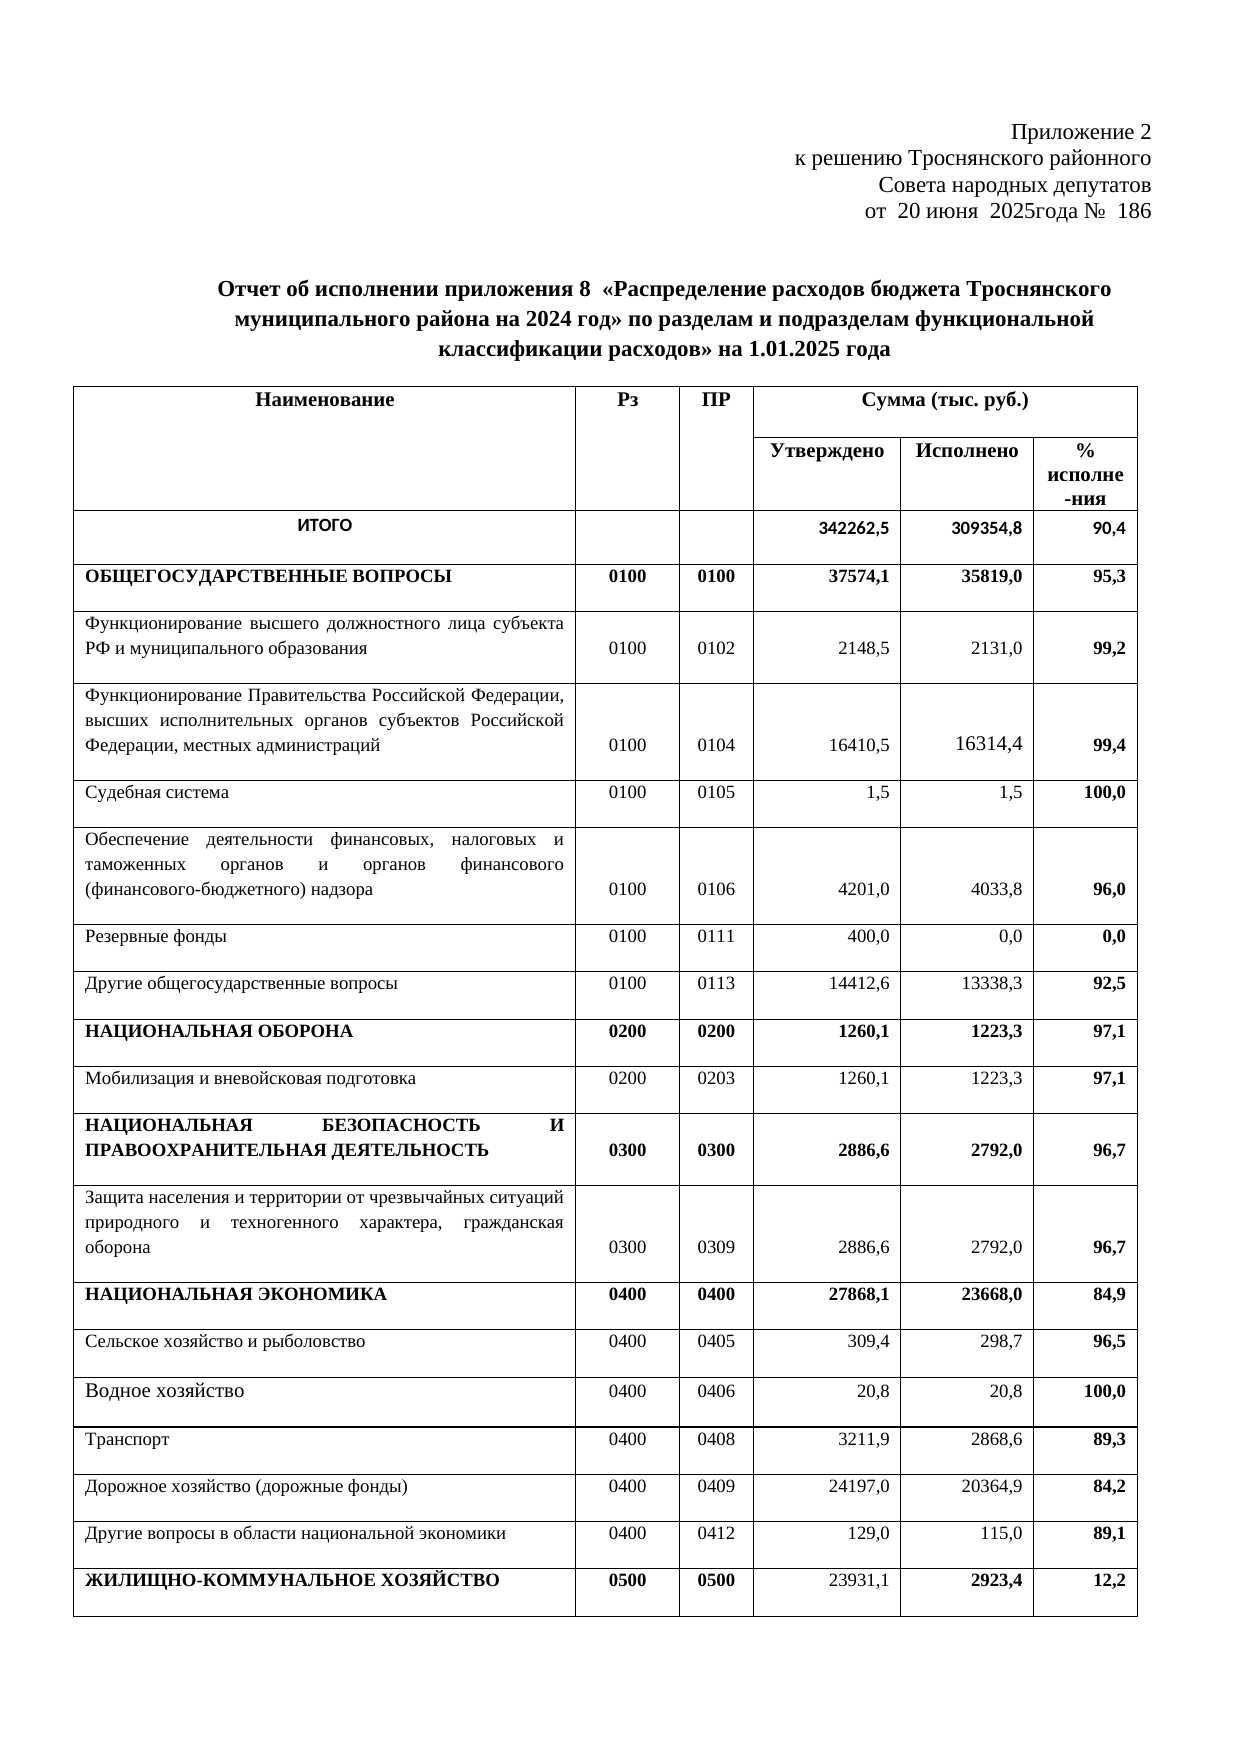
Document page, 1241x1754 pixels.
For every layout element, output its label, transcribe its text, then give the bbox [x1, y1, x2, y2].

table_cell НАЦИОНАЛЬНАЯ ОБОРОНА [74, 1020, 575, 1066]
table_cell 100,0 [1034, 781, 1137, 827]
table_cell НАЦИОНАЛЬНАЯ БЕЗОПАСНОСТЬ И ПРАВООХРАНИТЕЛЬНАЯ ДЕЯТЕЛЬНОСТЬ [74, 1114, 575, 1185]
table_cell 14412,6 [754, 972, 900, 1018]
table_cell 0102 [680, 612, 753, 683]
table_cell Транспорт [74, 1428, 575, 1474]
text от 20 июня 2025года № 186 [177, 197, 1152, 223]
table_cell Другие общегосударственные вопросы [74, 972, 575, 1018]
table_cell 99,4 [1034, 684, 1137, 780]
table_cell 129,0 [754, 1522, 900, 1568]
table_cell 2792,0 [901, 1186, 1033, 1282]
table_cell 99,2 [1034, 612, 1137, 683]
table_cell 0400 [576, 1378, 679, 1426]
table_cell 309,4 [754, 1330, 900, 1377]
table_cell 0412 [680, 1522, 753, 1568]
table_cell 23668,0 [901, 1283, 1033, 1329]
table_cell 84,2 [1034, 1475, 1137, 1521]
table_cell 0100 [576, 612, 679, 683]
table_cell % исполне-ния [1034, 438, 1137, 510]
table_cell 0300 [576, 1186, 679, 1282]
table_cell 0408 [680, 1428, 753, 1474]
table_cell 89,1 [1034, 1522, 1137, 1568]
table_cell 0406 [680, 1378, 753, 1426]
table_cell 0400 [576, 1428, 679, 1474]
table_cell 95,3 [1034, 565, 1137, 611]
table_cell Защита населения и территории от чрезвычайных ситуаций природного и техногенного характера, гражданская оборона [74, 1186, 575, 1282]
table_cell 12,2 [1034, 1569, 1137, 1616]
table_cell 0100 [576, 781, 679, 827]
table_cell 0400 [576, 1522, 679, 1568]
table_cell 2131,0 [901, 612, 1033, 683]
table_header Сумма (тыс. руб.) [754, 387, 1137, 437]
table_header ПР [680, 387, 753, 510]
table_cell 400,0 [754, 925, 900, 971]
table_cell 298,7 [901, 1330, 1033, 1377]
table_cell 0,0 [1034, 925, 1137, 971]
table_cell 0200 [576, 1020, 679, 1066]
table_cell 0100 [576, 684, 679, 780]
table_cell 90,4 [1034, 511, 1137, 563]
table_cell 0113 [680, 972, 753, 1018]
table_cell 2886,6 [754, 1186, 900, 1282]
table_cell 97,1 [1034, 1067, 1137, 1113]
table_cell 1260,1 [754, 1067, 900, 1113]
table_cell ОБЩЕГОСУДАРСТВЕННЫЕ ВОПРОСЫ [74, 565, 575, 611]
table_cell 0106 [680, 828, 753, 924]
table_cell ИТОГО [74, 511, 575, 563]
table_cell 96,7 [1034, 1114, 1137, 1185]
table_cell Судебная система [74, 781, 575, 827]
table_cell 0409 [680, 1475, 753, 1521]
table_cell 2868,6 [901, 1428, 1033, 1474]
table_cell 0309 [680, 1186, 753, 1282]
table_cell 342262,5 [754, 511, 900, 563]
table_cell 20,8 [901, 1378, 1033, 1426]
table_cell 0100 [576, 565, 679, 611]
table_cell 0100 [680, 565, 753, 611]
table_cell Сельское хозяйство и рыболовство [74, 1330, 575, 1377]
text к решению Троснянского районного [177, 144, 1152, 171]
table_cell 37574,1 [754, 565, 900, 611]
table_header Наименование [74, 387, 575, 510]
table_cell ЖИЛИЩНО-КОММУНАЛЬНОЕ ХОЗЯЙСТВО [74, 1569, 575, 1616]
table_cell 27868,1 [754, 1283, 900, 1329]
table_cell 115,0 [901, 1522, 1033, 1568]
table_cell 2792,0 [901, 1114, 1033, 1185]
table_cell 0100 [576, 925, 679, 971]
table_cell 4201,0 [754, 828, 900, 924]
table_cell 1260,1 [754, 1020, 900, 1066]
table_cell 1223,3 [901, 1020, 1033, 1066]
table_cell 0400 [680, 1283, 753, 1329]
table_cell 13338,3 [901, 972, 1033, 1018]
table_cell 84,9 [1034, 1283, 1137, 1329]
table_cell 16314,4 [901, 684, 1033, 780]
table_cell 0400 [576, 1283, 679, 1329]
table_cell 24197,0 [754, 1475, 900, 1521]
text Совета народных депутатов [177, 171, 1152, 197]
table_cell 1,5 [754, 781, 900, 827]
table_cell 35819,0 [901, 565, 1033, 611]
table_cell Функционирование высшего должностного лица субъекта РФ и муниципального образования [74, 612, 575, 683]
table_cell 20,8 [754, 1378, 900, 1426]
table_cell 0100 [576, 828, 679, 924]
table_cell 0500 [576, 1569, 679, 1616]
table_cell 92,5 [1034, 972, 1137, 1018]
table_cell Другие вопросы в области национальной экономики [74, 1522, 575, 1568]
table_cell 2923,4 [901, 1569, 1033, 1616]
table_cell 309354,8 [901, 511, 1033, 563]
table_cell 16410,5 [754, 684, 900, 780]
table_cell 0105 [680, 781, 753, 827]
table_cell 2148,5 [754, 612, 900, 683]
table_cell 0104 [680, 684, 753, 780]
table_cell 96,7 [1034, 1186, 1137, 1282]
text Отчет об исполнении приложения 8 «Распределение расходов бюджета Троснянского муниципального района на 2024 год» по разделам и подразделам функциональной классификации расходов» на 1.01.2025 года [177, 274, 1152, 361]
table_cell 97,1 [1034, 1020, 1137, 1066]
table_cell 3211,9 [754, 1428, 900, 1474]
table_cell 0200 [576, 1067, 679, 1113]
table_cell НАЦИОНАЛЬНАЯ ЭКОНОМИКА [74, 1283, 575, 1329]
table_cell Мобилизация и вневойсковая подготовка [74, 1067, 575, 1113]
table_cell 96,5 [1034, 1330, 1137, 1377]
table_cell [680, 511, 753, 563]
table_cell 23931,1 [754, 1569, 900, 1616]
table_header Рз [576, 387, 679, 510]
table_cell 1,5 [901, 781, 1033, 827]
table_cell 0300 [680, 1114, 753, 1185]
table_cell 0100 [576, 972, 679, 1018]
table_cell 0400 [576, 1330, 679, 1377]
table_cell Утверждено [754, 438, 900, 510]
table_cell 100,0 [1034, 1378, 1137, 1426]
table_cell 0300 [576, 1114, 679, 1185]
table_cell 89,3 [1034, 1428, 1137, 1474]
table_cell Функционирование Правительства Российской Федерации, высших исполнительных органов субъектов Российской Федерации, местных администраций [74, 684, 575, 780]
table_cell 4033,8 [901, 828, 1033, 924]
table_cell [576, 511, 679, 563]
table_cell Обеспечение деятельности финансовых, налоговых и таможенных органов и органов финансового (финансового-бюджетного) надзора [74, 828, 575, 924]
table_cell 96,0 [1034, 828, 1137, 924]
table_cell Дорожное хозяйство (дорожные фонды) [74, 1475, 575, 1521]
table_cell 0200 [680, 1020, 753, 1066]
table_cell 2886,6 [754, 1114, 900, 1185]
table_cell Резервные фонды [74, 925, 575, 971]
table_cell 20364,9 [901, 1475, 1033, 1521]
table_cell Исполнено [901, 438, 1033, 510]
table_cell 0203 [680, 1067, 753, 1113]
table_cell 0,0 [901, 925, 1033, 971]
table_cell 0500 [680, 1569, 753, 1616]
table_cell 0400 [576, 1475, 679, 1521]
table_cell 1223,3 [901, 1067, 1033, 1113]
table_cell 0405 [680, 1330, 753, 1377]
table_cell 0111 [680, 925, 753, 971]
text Приложение 2 [177, 118, 1152, 144]
table_cell Водное хозяйство [74, 1378, 575, 1426]
